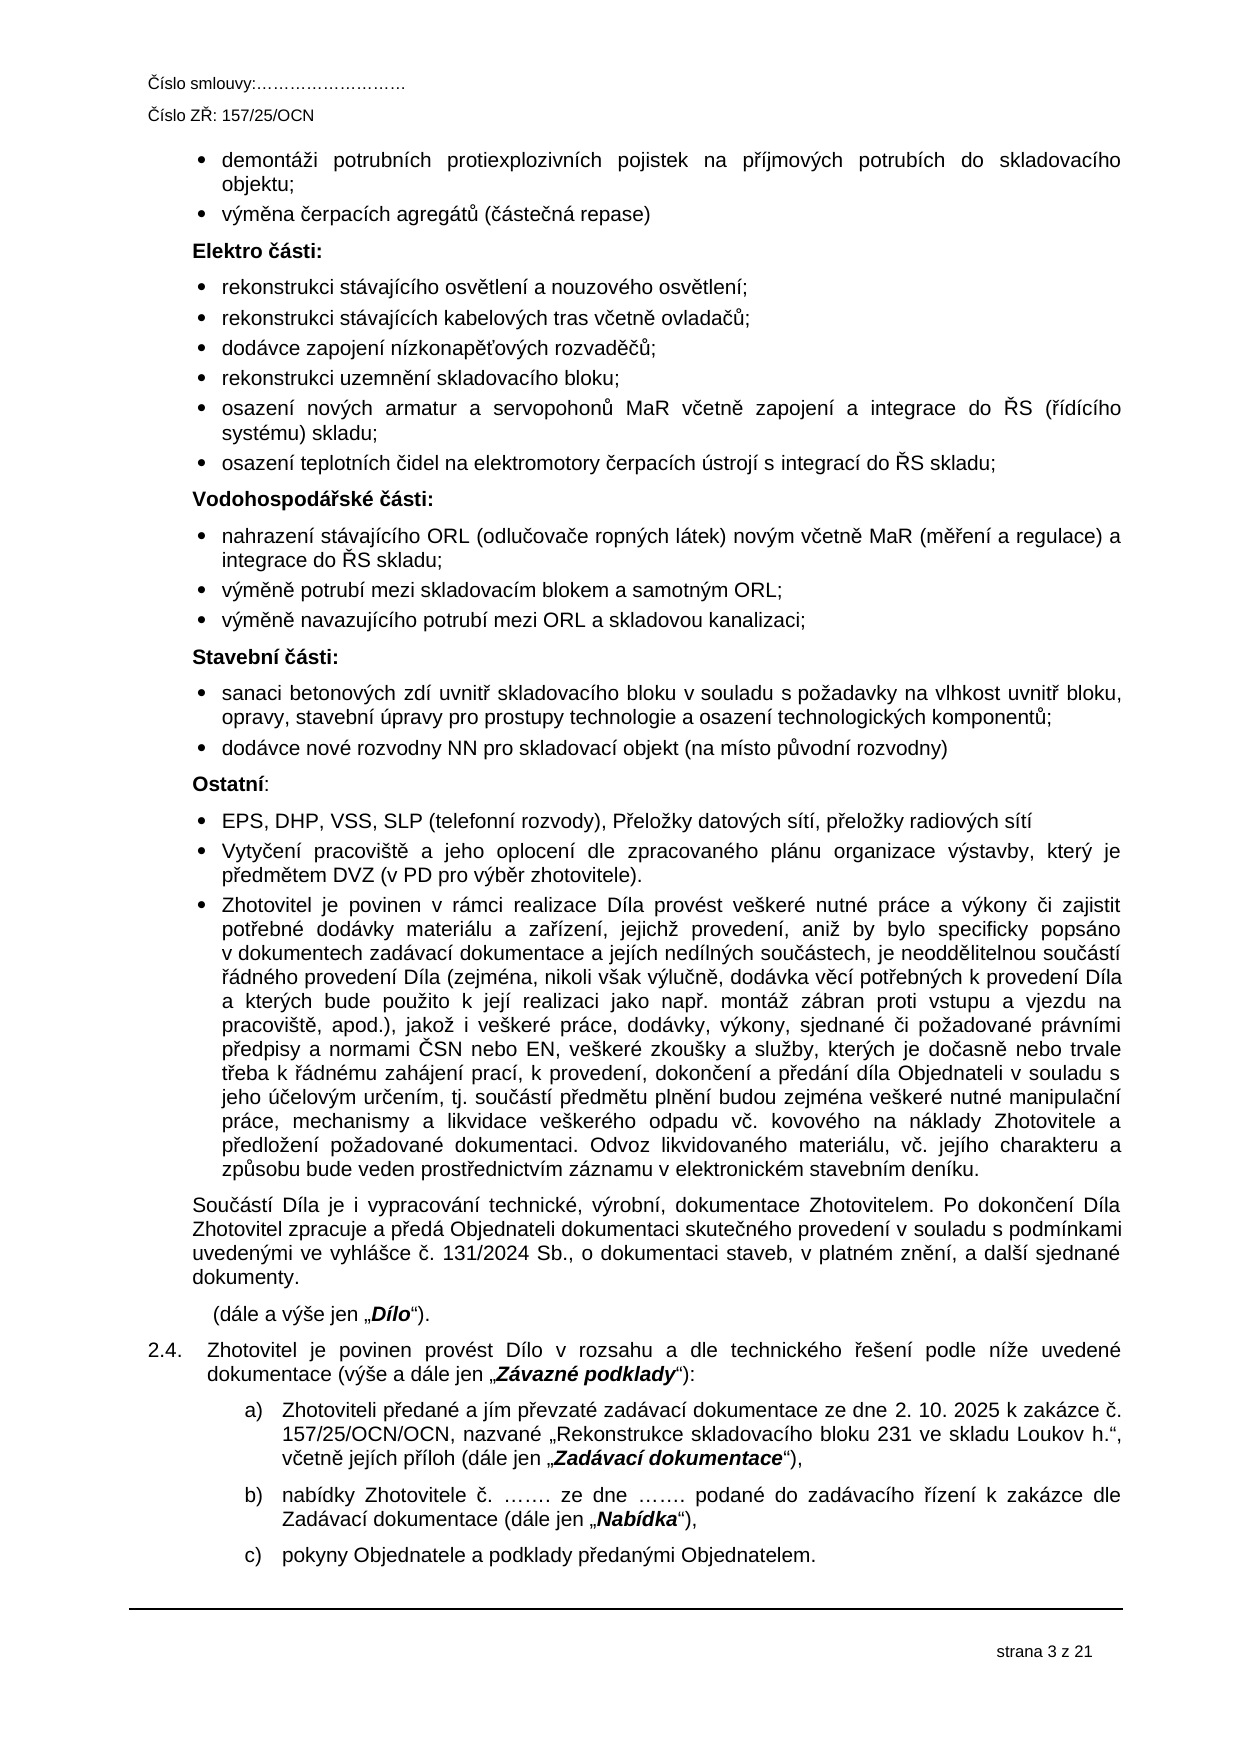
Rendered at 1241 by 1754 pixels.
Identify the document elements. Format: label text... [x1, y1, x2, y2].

text Ostatní: [192, 772, 1122, 796]
list výměna čerpacích agregátů (částečná repase) [198, 202, 1122, 226]
list sanaci betonových zdí uvnitř skladovacího bloku v souladu s požadavky na vlhkost uvnitř bloku, opravy, stavební úpravy pro prostupy technologie a osazení technologických komponentů; [198, 681, 1122, 729]
list Vytyčení pracoviště a jeho oplocení dle zpracovaného plánu organizace výstavby, který je předmětem DVZ (v PD pro výběr zhotovitele). [198, 839, 1122, 887]
list nahrazení stávajícího ORL (odlučovače ropných látek) novým včetně MaR (měření a regulace) a integrace do ŘS skladu; [198, 523, 1122, 572]
list dodávce nové rozvodny NN pro skladovací objekt (na místo původní rozvodny) [198, 735, 1122, 759]
list nabídky Zhotovitele č. ……. ze dne ……. podané do zadávacího řízení k zakázce dle Zadávací dokumentace (dále jen „Nabídka“), [244, 1483, 1122, 1531]
list výměně potrubí mezi skladovacím blokem a samotným ORL; [198, 578, 1122, 602]
text Zhotovitel je povinen provést Dílo v rozsahu a dle technického řešení podle níže uvedené dokumentace (výše a dále jen „Závazné podklady“): [148, 1338, 1122, 1386]
list rekonstrukci uzemnění skladovacího bloku; [198, 366, 1122, 390]
list EPS, DHP, VSS, SLP (telefonní rozvody), Přeložky datových sítí, přeložky radiových sítí [198, 808, 1122, 832]
text Elektro části: [192, 238, 1122, 262]
list Zhotovitel je povinen v rámci realizace Díla provést veškeré nutné práce a výkony či zajistit potřebné dodávky materiálu a zařízení, jejichž provedení, aniž by bylo specificky popsáno v dokumentech zadávací dokumentace a jejích nedílných součástech, je neoddělitelnou součástí řádného provedení Díla (zejména, nikoli však výlučně, dodávka věcí potřebných k provedení Díla a kterých bude použito k její realizaci jako např. montáž zábran proti vstupu a vjezdu na pracoviště, apod.), jakož i veškeré práce, dodávky, výkony, sjednané či požadované právními předpisy a normami ČSN nebo EN, veškeré zkoušky a služby, kterých je dočasně nebo trvale třeba k řádnému zahájení prací, k provedení, dokončení a předání díla Objednateli v souladu s jeho účelovým určením, tj. součástí předmětu plnění budou zejména veškeré nutné manipulační práce, mechanismy a likvidace veškerého odpadu vč. kovového na náklady Zhotovitele a předložení požadované dokumentaci. Odvoz likvidovaného materiálu, vč. jejího charakteru a způsobu bude veden prostřednictvím záznamu v elektronickém stavebním deníku. [198, 893, 1122, 1181]
list výměně navazujícího potrubí mezi ORL a skladovou kanalizaci; [198, 608, 1122, 632]
list rekonstrukci stávajících kabelových tras včetně ovladačů; [198, 305, 1122, 329]
list demontáži potrubních protiexplozivních pojistek na příjmových potrubích do skladovacího objektu; [198, 148, 1122, 196]
list (dále a výše jen „Dílo“). [207, 1301, 1122, 1325]
list osazení nových armatur a servopohonů MaR včetně zapojení a integrace do ŘS (řídícího systému) skladu; [198, 396, 1122, 444]
list osazení teplotních čidel na elektromotory čerpacích ústrojí s integrací do ŘS skladu; [198, 451, 1122, 474]
text Součástí Díla je i vypracování technické, výrobní, dokumentace Zhotovitelem. Po dokončení Díla Zhotovitel zpracuje a předá Objednateli dokumentaci skutečného provedení v souladu s podmínkami uvedenými ve vyhlášce č. 131/2024 Sb., o dokumentaci staveb, v platném znění, a další sjednané dokumenty. [192, 1193, 1122, 1289]
list Zhotoviteli předané a jím převzaté zadávací dokumentace ze dne 2. 10. 2025 k zakázce č. 157/25/OCN/OCN, nazvané „Rekonstrukce skladovacího bloku 231 ve skladu Loukov h.“, včetně jejích příloh (dále jen „Zadávací dokumentace“), [244, 1398, 1122, 1470]
list dodávce zapojení nízkonapěťových rozvaděčů; [198, 336, 1122, 360]
list rekonstrukci stávajícího osvětlení a nouzového osvětlení; [198, 275, 1122, 299]
text Vodohospodářské části: [192, 487, 1122, 511]
text Stavební části: [192, 645, 1122, 669]
list pokyny Objednatele a podklady předanými Objednatelem. [244, 1543, 1122, 1567]
